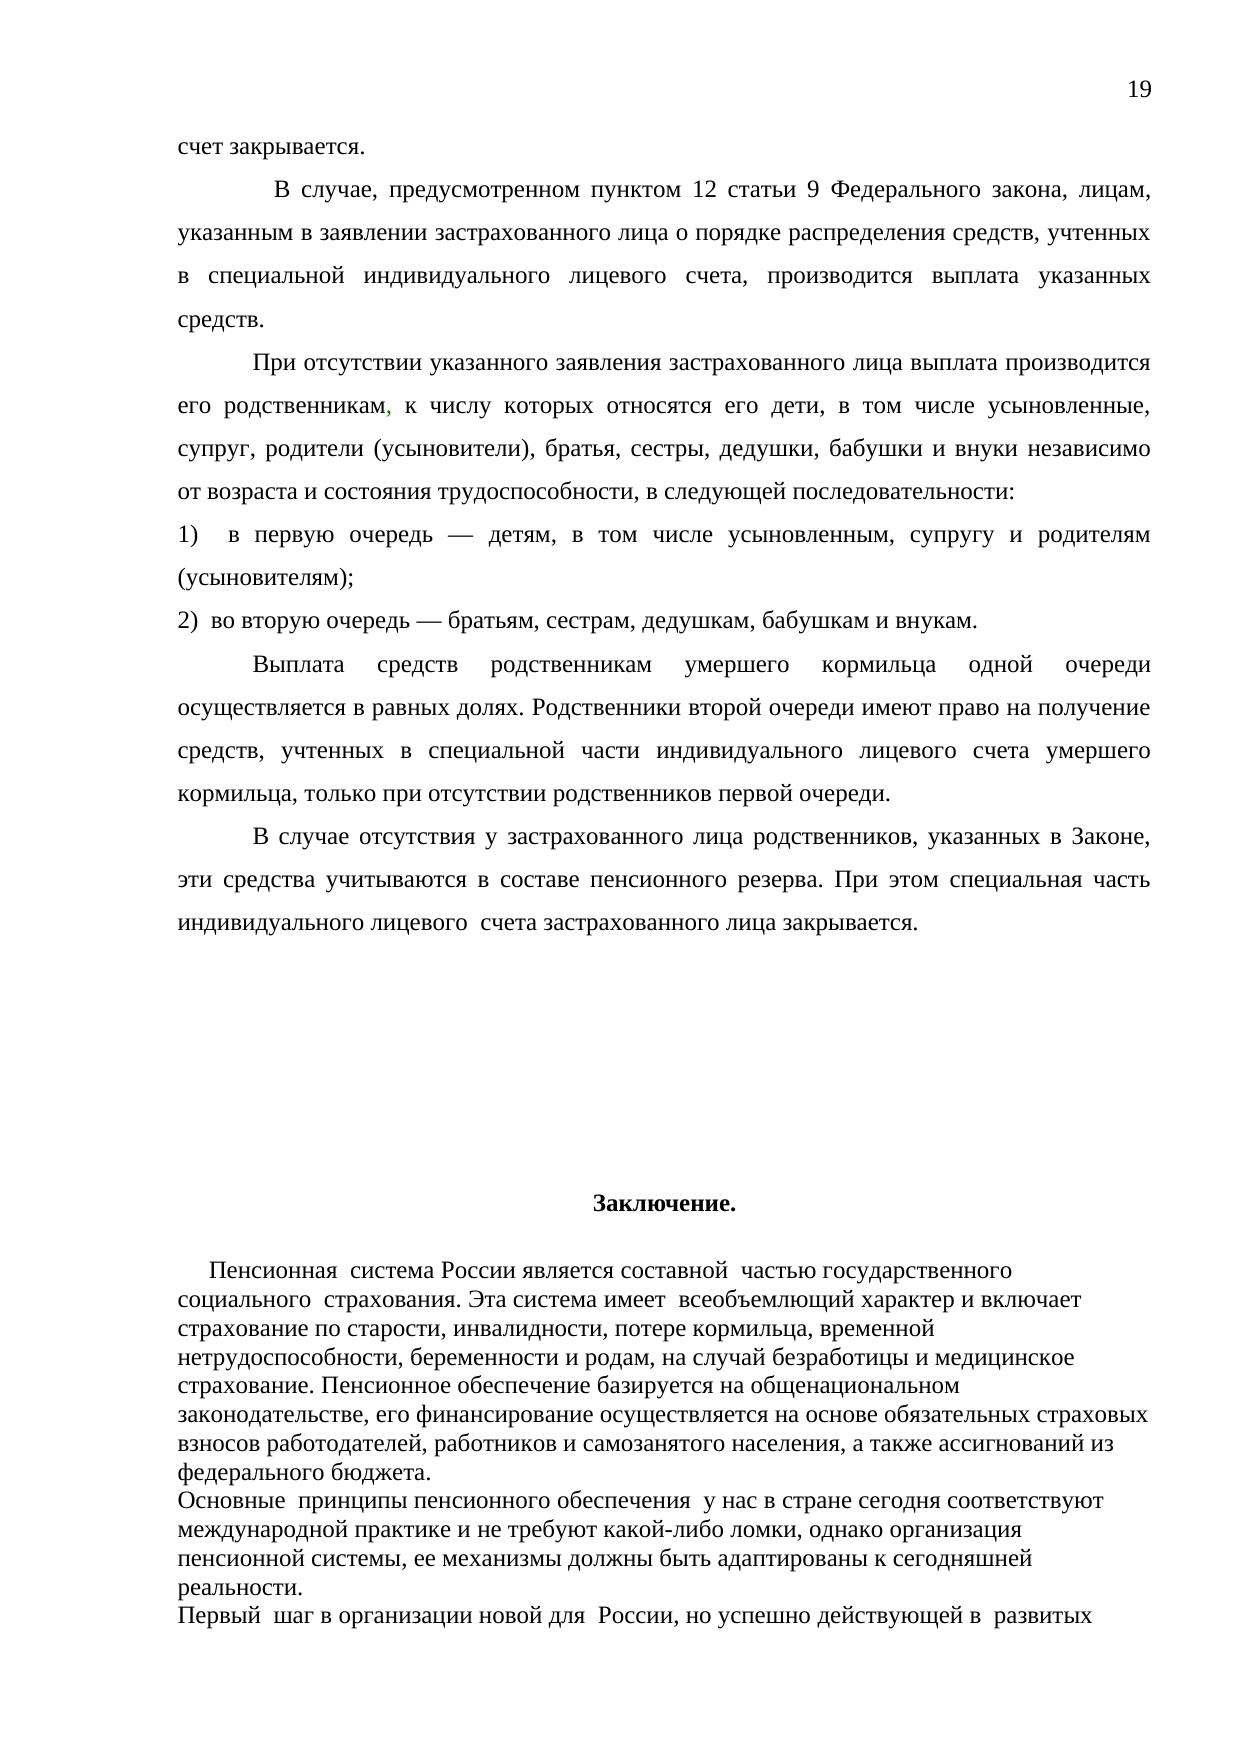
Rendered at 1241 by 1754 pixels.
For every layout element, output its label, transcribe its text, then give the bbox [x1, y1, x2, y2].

subtitle Заключение. [177, 1188, 1152, 1216]
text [177, 1255, 1152, 1629]
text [177, 131, 1152, 160]
text В случае отсутствия у застрахованного лица родственников, указанных в Законе, эти средства учитываются в составе пенсионного резерва. При этом специальная часть индивидуального лицевого счета застрахованного лица закрывается. [177, 821, 1152, 936]
text Выплата средств родственникам умершего кормильца одной очереди осуществляется в равных долях. Родственники второй очереди имеют право на получение средств, учтенных в специальной части индивидуального лицевого счета умершего кормильца, только при отсутствии родственников первой очереди. [177, 649, 1152, 807]
text При отсутствии указанного заявления застрахованного лица выплата производится его родственникам, к числу которых относятся его дети, в том числе усыновленные, супруг, родители (усыновители), братья, сестры, дедушки, бабушки и внуки независимо от возраста и состояния трудоспособности, в следующей последовательности: [177, 347, 1152, 505]
text В случае, предусмотренном пунктом 12 статьи 9 Федерального закона, лицам, указанным в заявлении застрахованного лица о порядке распределения средств, учтенных в специальной индивидуального лицевого счета, производится выплата указанных средств. [177, 174, 1152, 332]
text 1) в первую очередь — детям, в том числе усыновленным, супругу и родителям (усыновителям); [177, 519, 1152, 591]
text 2) во вторую очередь — братьям, сестрам, дедушкам, бабушкам и внукам. [177, 606, 1152, 634]
